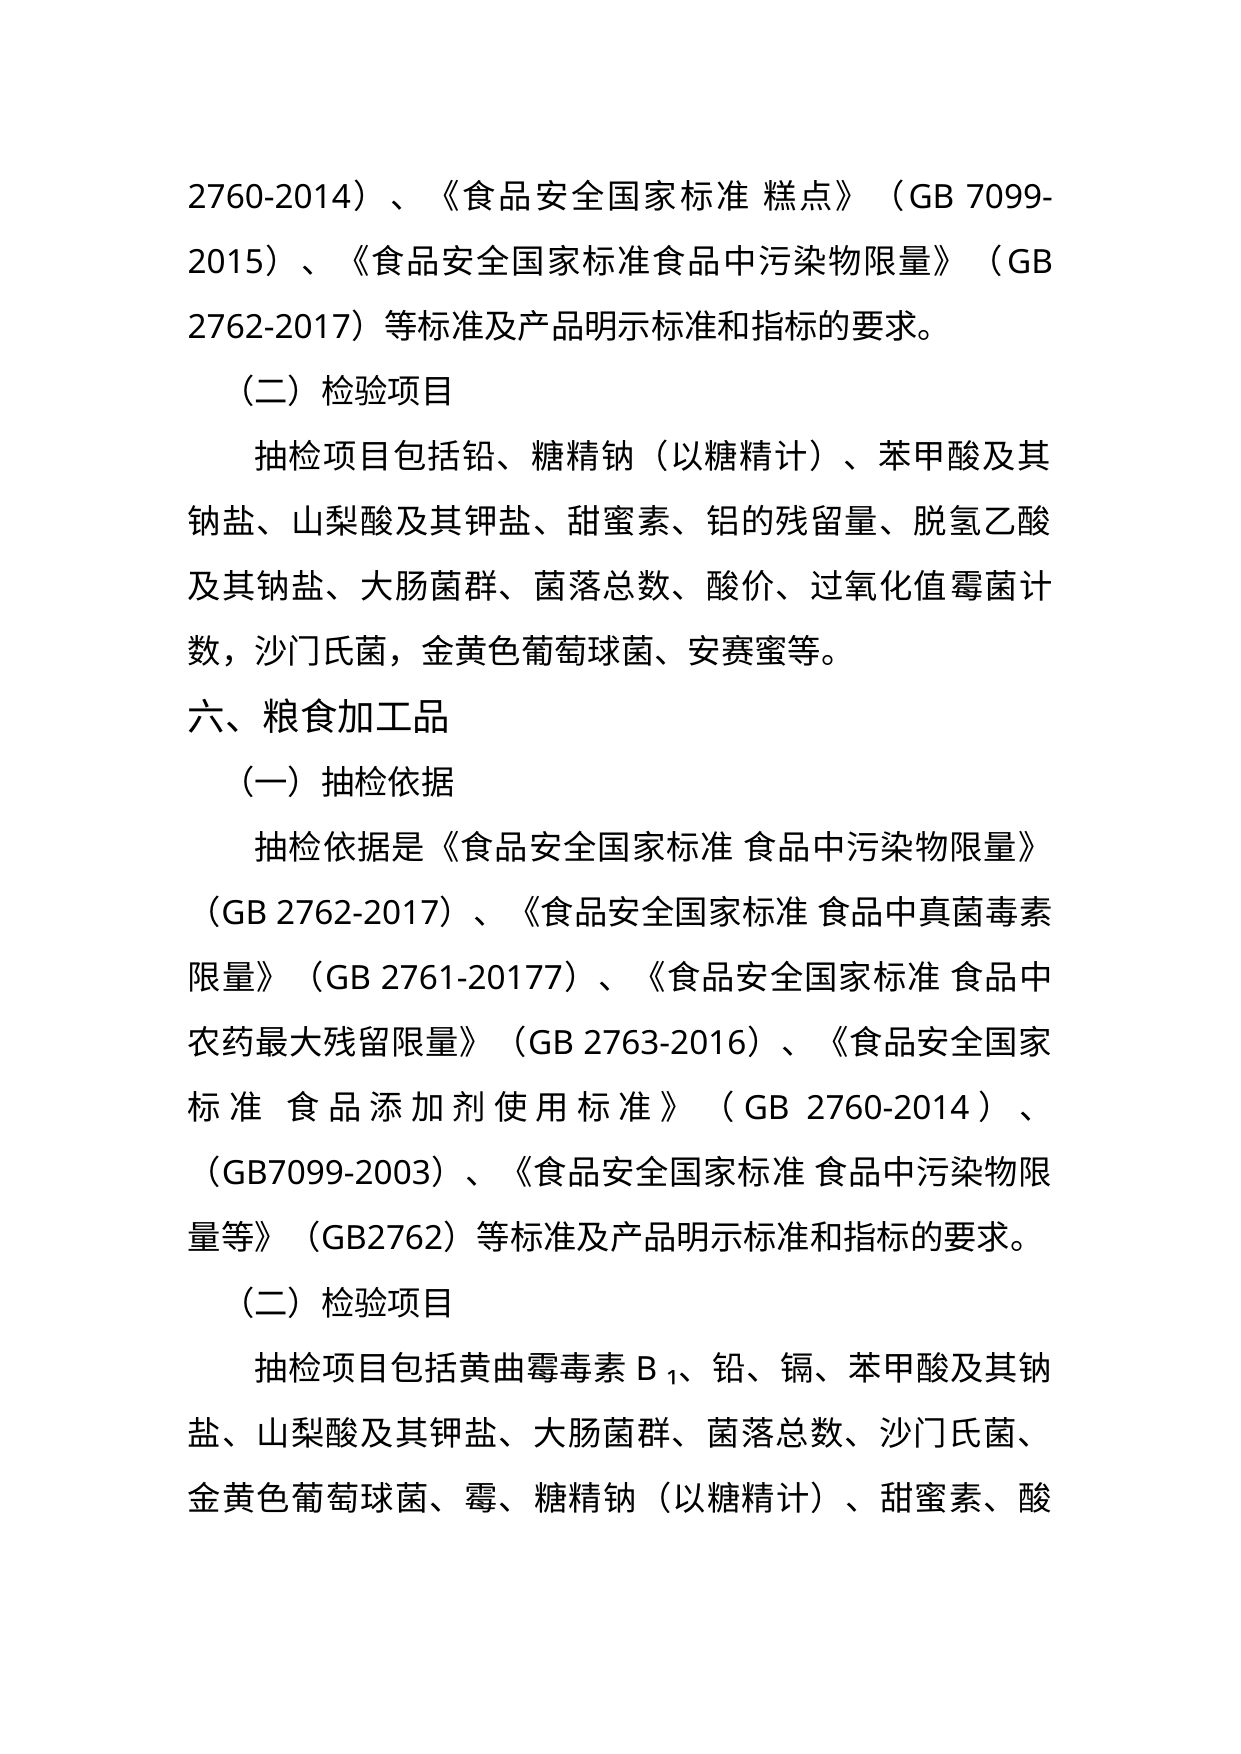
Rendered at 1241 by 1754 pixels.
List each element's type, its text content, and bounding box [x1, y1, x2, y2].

text （二）检验项目 [187, 357, 1053, 422]
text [187, 1333, 1053, 1528]
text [187, 162, 1053, 357]
text （二）检验项目 [187, 1268, 1053, 1333]
text 抽检项目包括铅、糖精钠（以糖精计）、苯甲酸及其钠盐、山梨酸及其钾盐、甜蜜素、铝的残留量、脱氢乙酸及其钠盐、大肠菌群、菌落总数、酸价、过氧化值霉菌计数，沙门氏菌，金黄色葡萄球菌、安赛蜜等。 [187, 422, 1053, 682]
text 抽检依据是《食品安全国家标准 食品中污染物限量》（GB 2762-2017）、《食品安全国家标准 食品中真菌毒素限量》（GB 2761-20177）、《食品安全国家标准 食品中农药最大残留限量》（GB 2763-2016）、《食品安全国家标准 食品添加剂使用标准》（GB 2760-2014）、（GB7099-2003）、《食品安全国家标准 食品中污染物限量等》（GB2762）等标准及产品明示标准和指标的要求。 [187, 813, 1053, 1268]
text 六、粮食加工品 [187, 682, 1053, 747]
text （一）抽检依据 [187, 747, 1053, 812]
